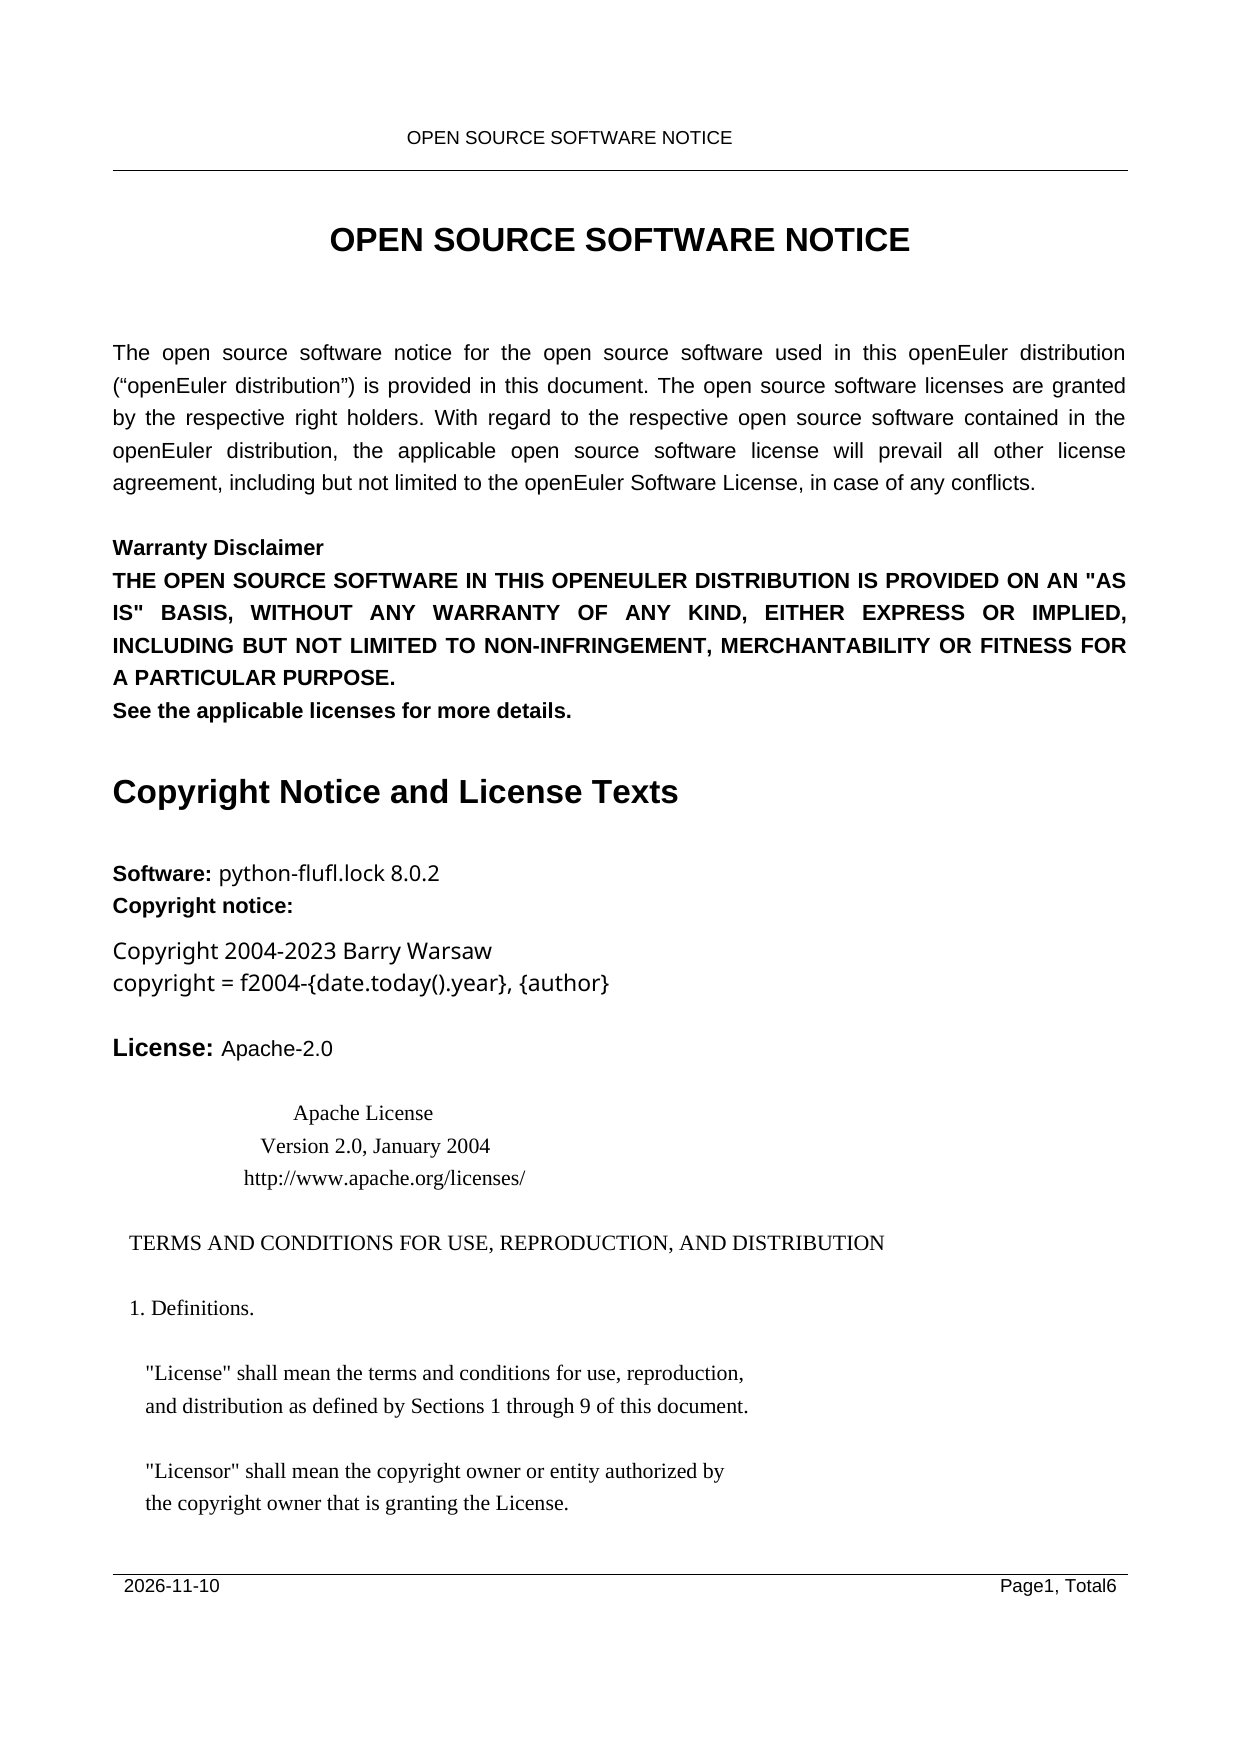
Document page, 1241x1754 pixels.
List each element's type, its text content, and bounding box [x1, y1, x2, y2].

text The open source software notice for the open source software used in this openEuler distribution (“openEuler distribution”) is provided in this document. The open source software licenses are granted by the respective right holders. With regard to the respective open source software contained in the openEuler distribution, the applicable open source software license will prevail all other license agreement, including but not limited to the openEuler Software License, in case of any conflicts. [112, 336, 1128, 499]
text Copyright Notice and License Texts [112, 759, 1128, 824]
text OPEN SOURCE SOFTWARE NOTICE [112, 206, 1128, 271]
text Copyright 2004-2023 Barry Warsaw copyright = f2004-{date.today().year}, {author} [112, 934, 1128, 1031]
text THE OPEN SOURCE SOFTWARE IN THIS OPENEULER DISTRIBUTION IS PROVIDED ON AN "AS IS" BASIS, WITHOUT ANY WARRANTY OF ANY KIND, EITHER EXPRESS OR IMPLIED, INCLUDING BUT NOT LIMITED TO NON-INFRINGEMENT, MERCHANTABILITY OR FITNESS FOR A PARTICULAR PURPOSE. See the applicable licenses for more details. [112, 564, 1128, 726]
text Warranty Disclaimer [112, 531, 1128, 564]
text Copyright notice: [112, 889, 1128, 921]
text License: Apache-2.0 [112, 1031, 1128, 1064]
title Software: python-flufl.lock 8.0.2 [112, 856, 1128, 889]
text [112, 1064, 1128, 1519]
